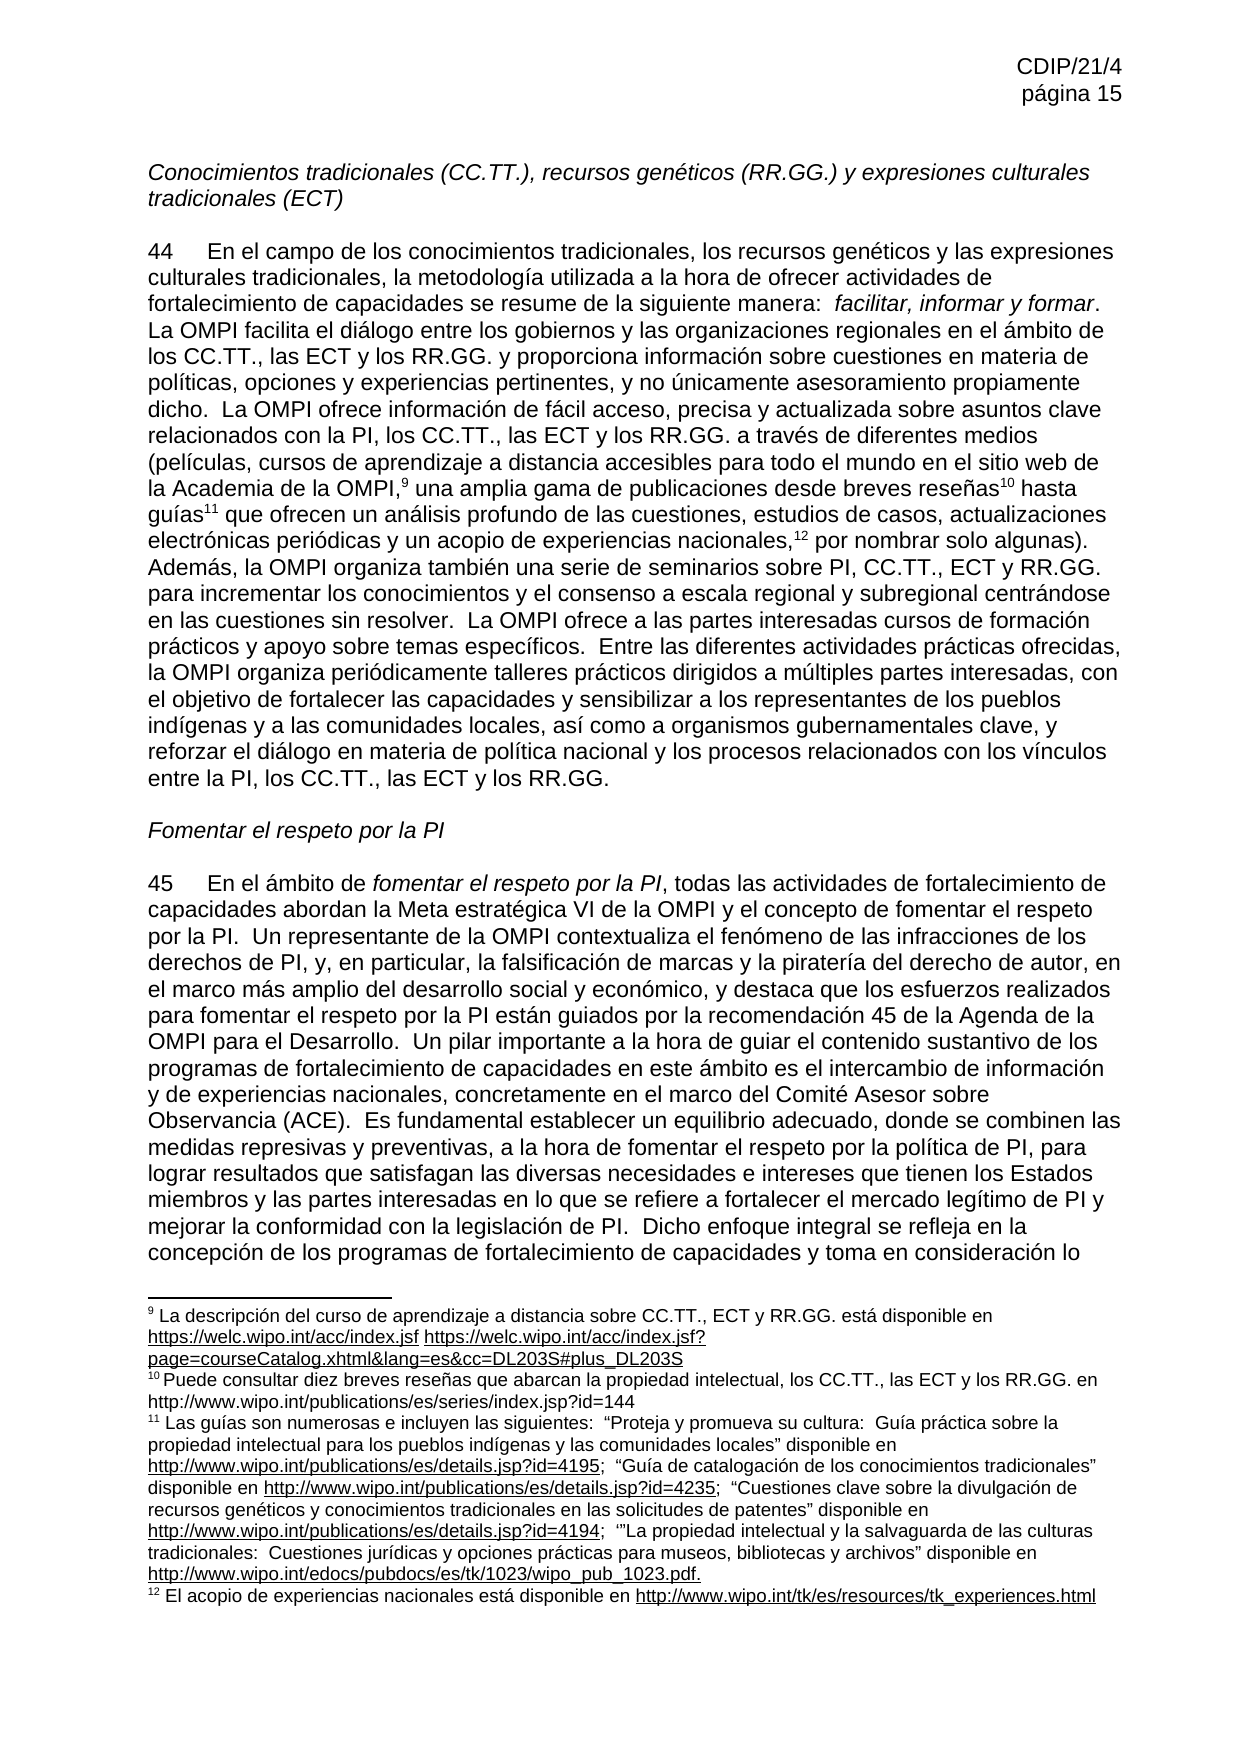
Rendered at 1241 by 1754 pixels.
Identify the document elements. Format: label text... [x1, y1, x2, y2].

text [148, 870, 1122, 1265]
text En el campo de los conocimientos tradicionales, los recursos genéticos y las expresiones culturales tradicionales, la metodología utilizada a la hora de ofrecer actividades de fortalecimiento de capacidades se resume de la siguiente manera: facilitar, informar y formar. La OMPI facilita el diálogo entre los gobiernos y las organizaciones regionales en el ámbito de los CC.TT., las ECT y los RR.GG. y proporciona información sobre cuestiones en materia de políticas, opciones y experiencias pertinentes, y no únicamente asesoramiento propiamente dicho. La OMPI ofrece información de fácil acceso, precisa y actualizada sobre asuntos clave relacionados con la PI, los CC.TT., las ECT y los RR.GG. a través de diferentes medios (películas, cursos de aprendizaje a distancia accesibles para todo el mundo en el sitio web de la Academia de la OMPI, una amplia gama de publicaciones desde breves reseñas hasta guías que ofrecen un análisis profundo de las cuestiones, estudios de casos, actualizaciones electrónicas periódicas y un acopio de experiencias nacionales, por nombrar solo algunas). Además, la OMPI organiza también una serie de seminarios sobre PI, CC.TT., ECT y RR.GG. para incrementar los conocimientos y el consenso a escala regional y subregional centrándose en las cuestiones sin resolver. La OMPI ofrece a las partes interesadas cursos de formación prácticos y apoyo sobre temas específicos. Entre las diferentes actividades prácticas ofrecidas, la OMPI organiza periódicamente talleres prácticos dirigidos a múltiples partes interesadas, con el objetivo de fortalecer las capacidades y sensibilizar a los representantes de los pueblos indígenas y a las comunidades locales, así como a organismos gubernamentales clave, y reforzar el diálogo en materia de política nacional y los procesos relacionados con los vínculos entre la PI, los CC.TT., las ECT y los RR.GG. [148, 238, 1122, 791]
text Fomentar el respeto por la PI [148, 817, 1122, 844]
text Conocimientos tradicionales (CC.TT.), recursos genéticos (RR.GG.) y expresiones culturales tradicionales (ECT) [148, 158, 1122, 211]
